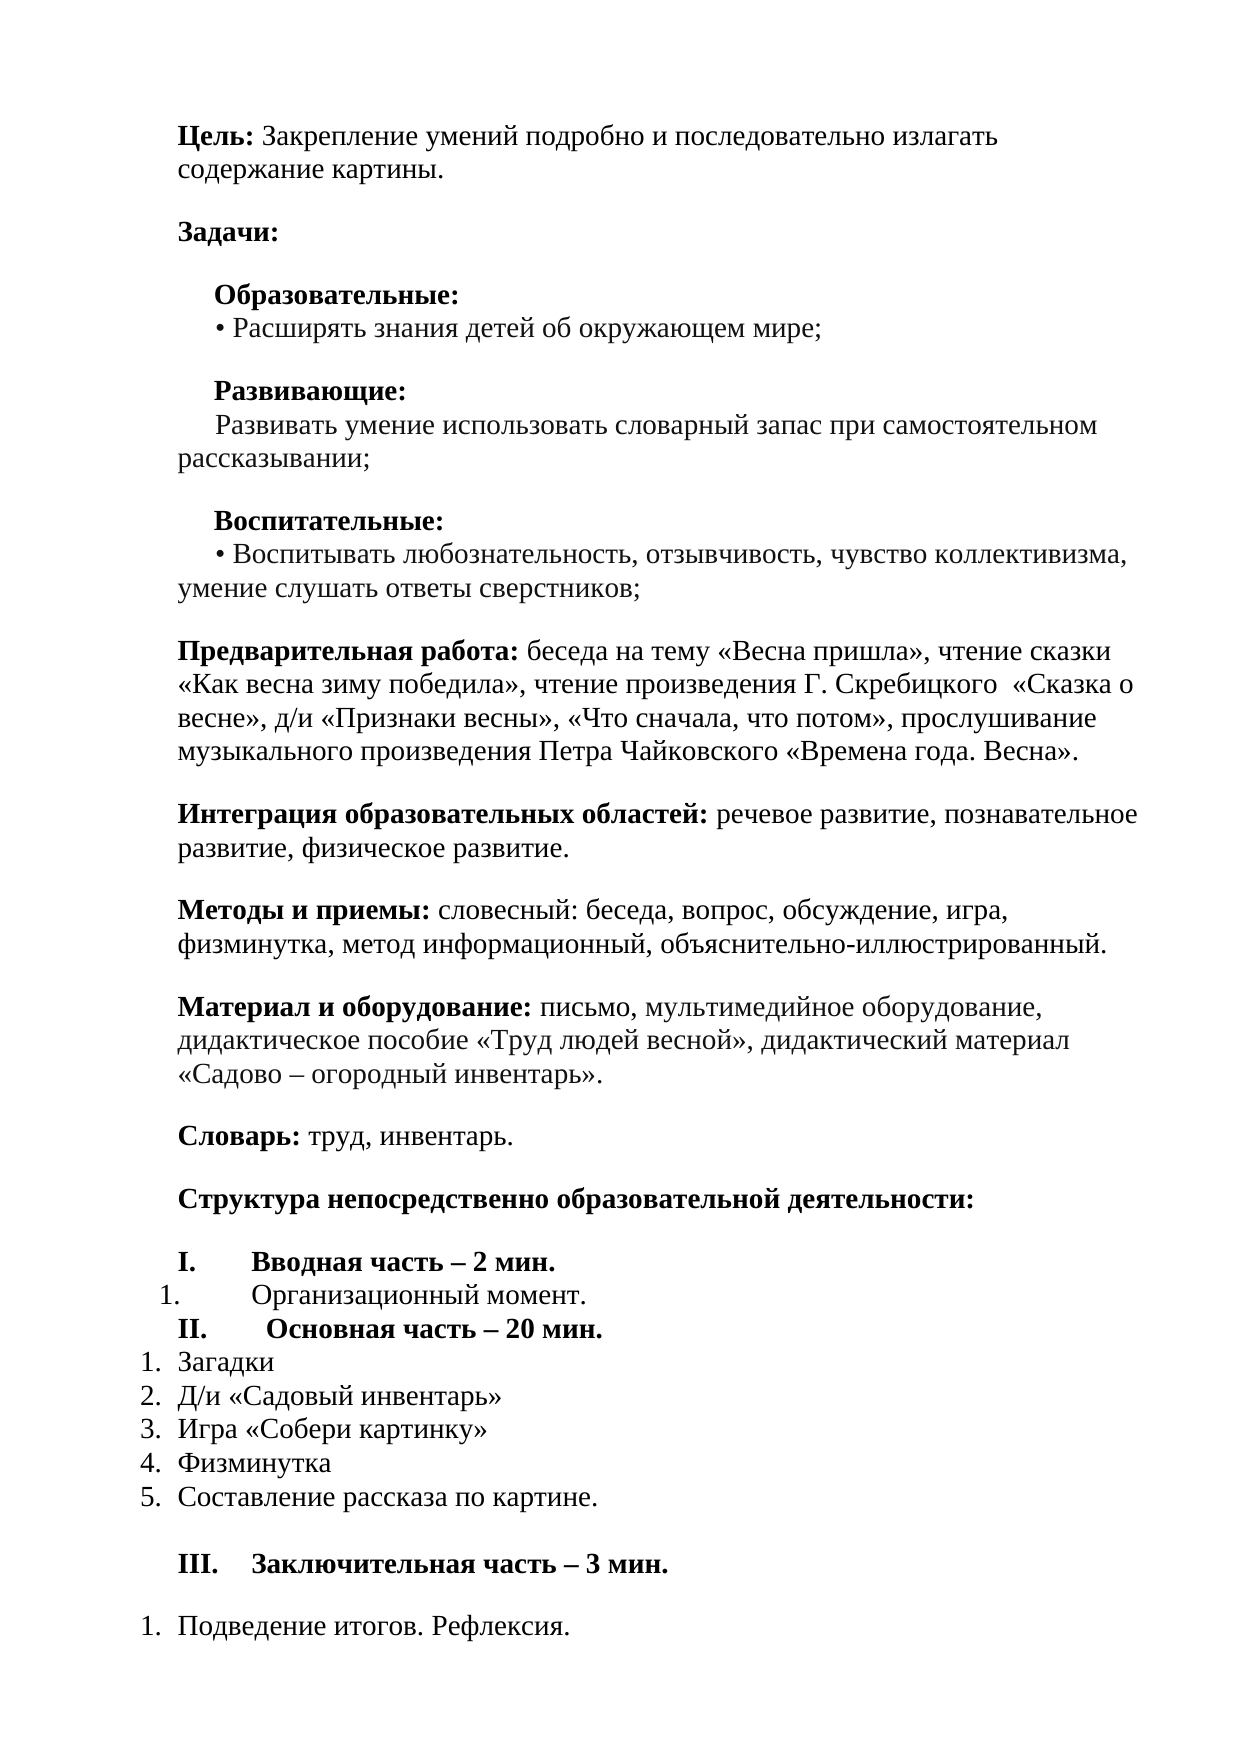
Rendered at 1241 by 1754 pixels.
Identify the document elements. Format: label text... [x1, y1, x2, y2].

list Игра «Собери картинку» [140, 1412, 1152, 1445]
list Подведение итогов. Рефлексия. [140, 1608, 1152, 1642]
text Словарь: труд, инвентарь. [177, 1118, 1152, 1152]
list Основная часть – 20 мин. [177, 1311, 1152, 1344]
list Вводная часть – 2 мин. [177, 1244, 1152, 1277]
list Заключительная часть – 3 мин. [177, 1546, 1152, 1579]
text Предварительная работа: беседа на тему «Весна пришла», чтение сказки «Как весна зиму победила», чтение произведения Г. Скребицкого «Сказка о весне», д/и «Признаки весны», «Что сначала, что потом», прослушивание музыкального произведения Петра Чайковского «Времена года. Весна». [177, 633, 1152, 767]
text • Воспитывать любознательность, отзывчивость, чувство коллективизма, умение слушать ответы сверстников; [177, 537, 1152, 604]
text Методы и приемы: словесный: беседа, вопрос, обсуждение, игра, физминутка, метод информационный, объяснительно-иллюстрированный. [177, 892, 1152, 959]
text Воспитательные: [177, 503, 1152, 537]
list Физминутка [140, 1445, 1152, 1479]
text • Расширять знания детей об окружающем мире; [177, 311, 1152, 344]
text Развивать умение использовать словарный запас при самостоятельном рассказывании; [177, 407, 1152, 474]
list Составление рассказа по картине. [140, 1479, 1152, 1512]
text Задачи: [177, 214, 1152, 248]
list Д/и «Садовый инвентарь» [140, 1378, 1152, 1412]
list Загадки [140, 1344, 1152, 1378]
text Структура непосредственно образовательной деятельности: [177, 1181, 1152, 1215]
text Развивающие: [177, 373, 1152, 407]
text Цель: Закрепление умений подробно и последовательно излагать содержание картины. [177, 118, 1152, 185]
list Организационный момент. [158, 1277, 1152, 1311]
text Образовательные: [177, 277, 1152, 311]
text Интеграция образовательных областей: речевое развитие, познавательное развитие, физическое развитие. [177, 796, 1152, 863]
text Материал и оборудование: письмо, мультимедийное оборудование, дидактическое пособие «Труд людей весной», дидактический материал «Садово – огородный инвентарь». [177, 989, 1152, 1089]
